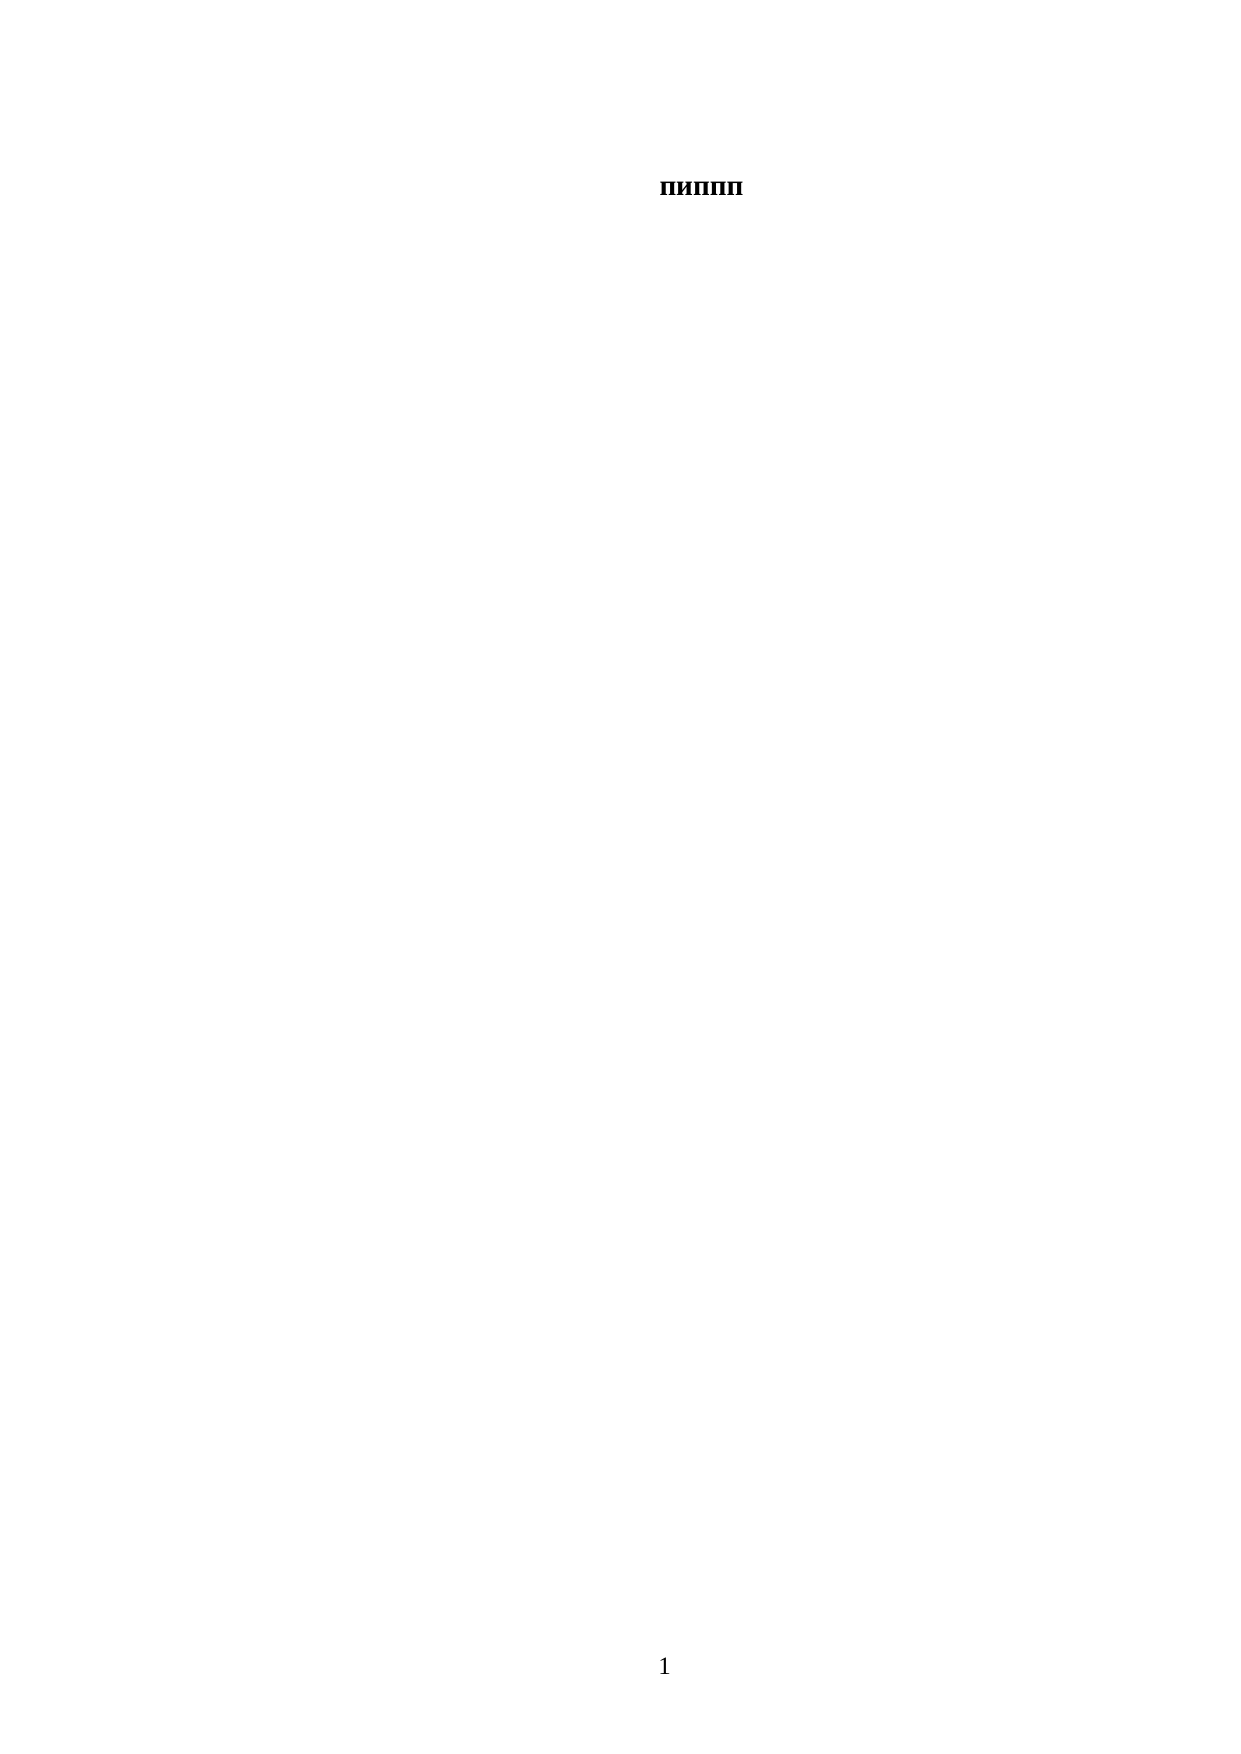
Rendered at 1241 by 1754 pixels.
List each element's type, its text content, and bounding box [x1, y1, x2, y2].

subtitle пиппп [177, 168, 1152, 202]
